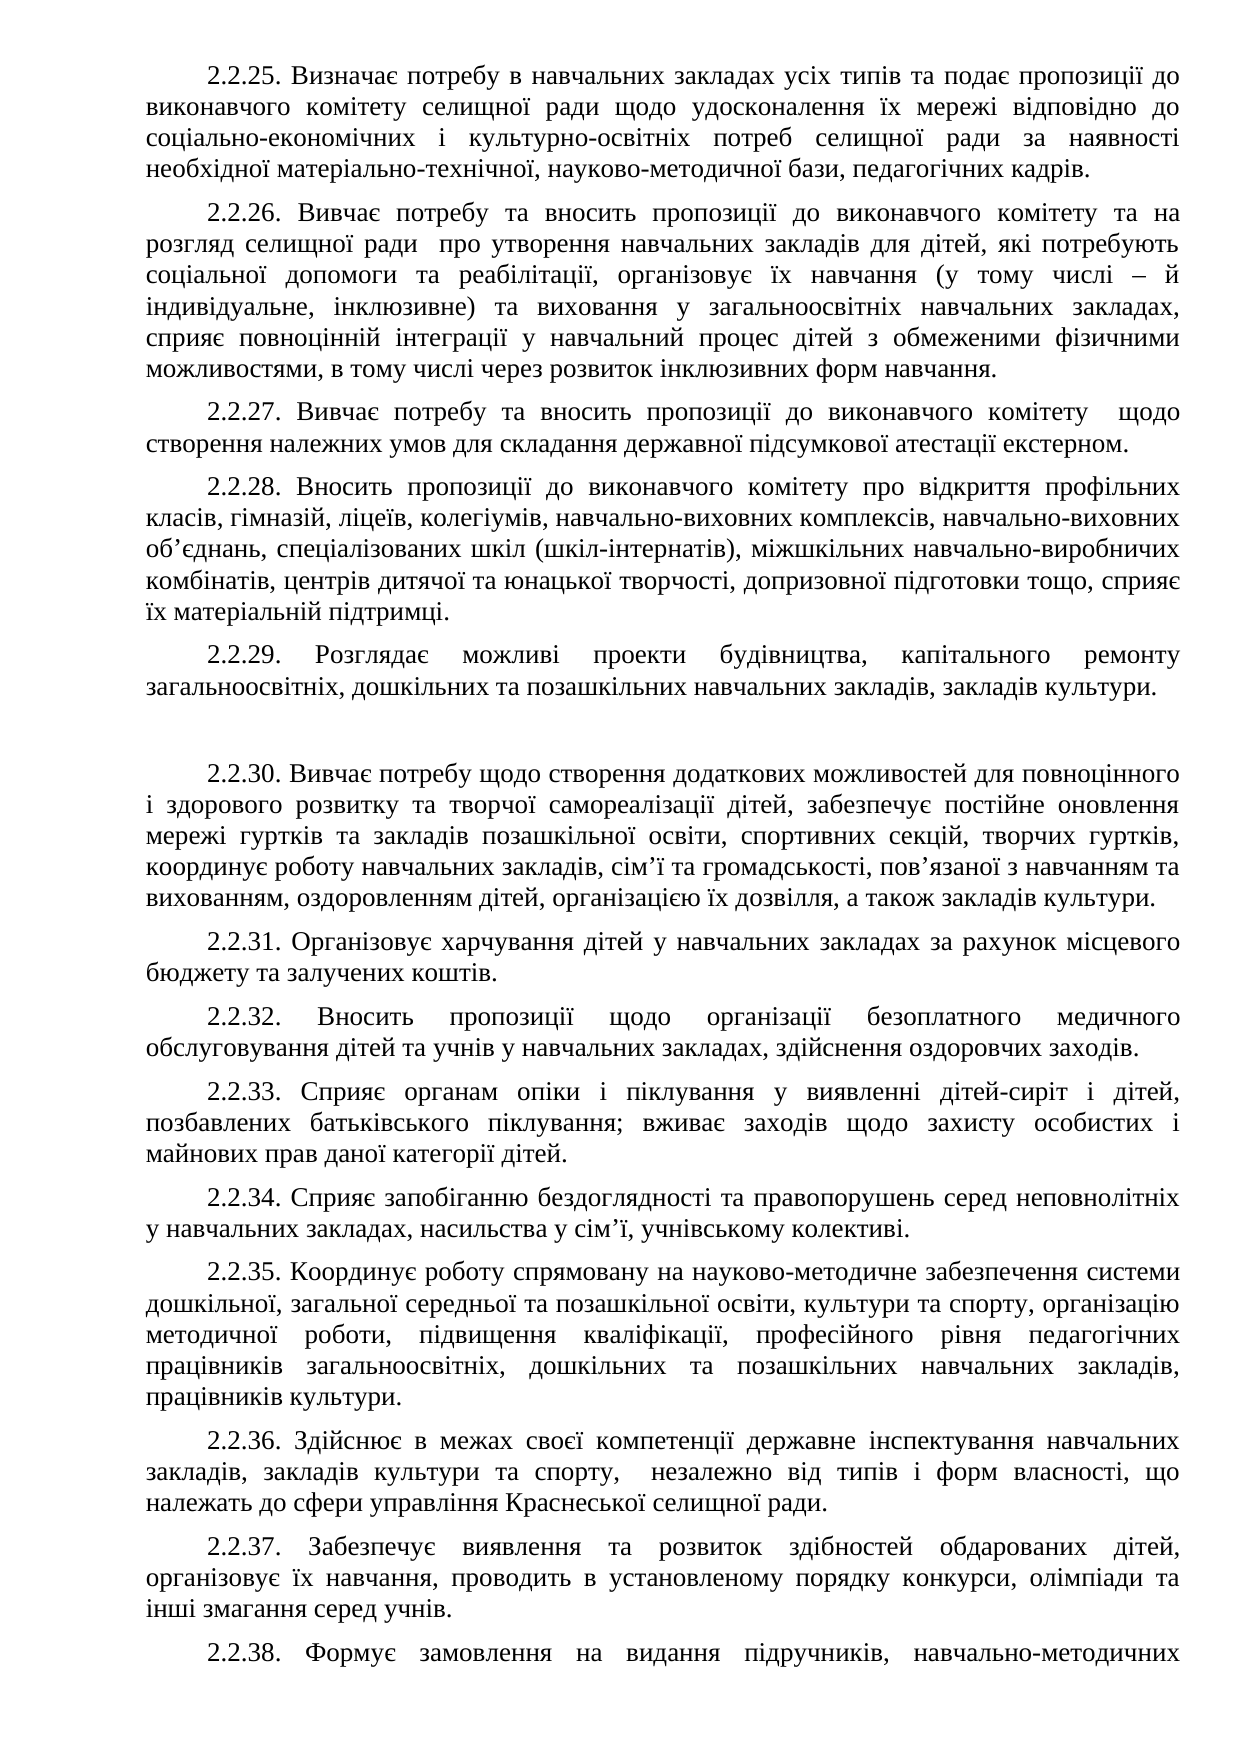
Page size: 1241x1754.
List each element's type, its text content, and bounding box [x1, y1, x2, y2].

text 2.2.28. Вносить пропозиції до виконавчого комітету про відкриття профільних класів, гімназій, ліцеїв, колегіумів, навчально-виховних комплексів, навчально-виховних об’єднань, спеціалізованих шкіл (шкіл-інтернатів), міжшкільних навчально-виробничих комбінатів, центрів дитячої та юнацької творчості, допризовної підготовки тощо, сприяє їх матеріальній підтримці. [146, 470, 1181, 626]
text 2.2.35. Координує роботу спрямовану на науково-методичне забезпечення системи дошкільної, загальної середньої та позашкільної освіти, культури та спорту, організацію методичної роботи, підвищення кваліфікації, професійного рівня педагогічних працівників загальноосвітніх, дошкільних та позашкільних навчальних закладів, працівників культури. [146, 1256, 1181, 1411]
text 2.2.32. Вносить пропозиції щодо організації безоплатного медичного обслуговування дітей та учнів у навчальних закладах, здійснення оздоровчих заходів. [146, 1000, 1181, 1062]
text 2.2.34. Сприяє запобіганню бездоглядності та правопорушень серед неповнолітніх у навчальних закладах, насильства у сім’ї, учнівському колективі. [146, 1181, 1181, 1243]
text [146, 1636, 1181, 1667]
text 2.2.29. Розглядає можливі проекти будівництва, капітального ремонту загальноосвітніх, дошкільних та позашкільних навчальних закладів, закладів культури. [146, 638, 1181, 701]
text 2.2.36. Здійснює в межах своєї компетенції державне інспектування навчальних закладів, закладів культури та спорту, незалежно від типів і форм власності, що належать до сфери управління Краснеської селищної ради. [146, 1424, 1181, 1517]
text 2.2.31. Організовує харчування дітей у навчальних закладах за рахунок місцевого бюджету та залучених коштів. [146, 925, 1181, 987]
text 2.2.26. Вивчає потребу та вносить пропозиції до виконавчого комітету та на розгляд селищної ради про утворення навчальних закладів для дітей, які потребують соціальної допомоги та реабілітації, організовує їх навчання (у тому числі – й індивідуальне, інклюзивне) та виховання у загальноосвітніх навчальних закладах, сприяє повноцінній інтеграції у навчальний процес дітей з обмеженими фізичними можливостями, в тому числі через розвиток інклюзивних форм навчання. [146, 196, 1181, 383]
text 2.2.33. Сприяє органам опіки і піклування у виявленні дітей-сиріт і дітей, позбавлених батьківського піклування; вживає заходів щодо захисту особистих і майнових прав даної категорії дітей. [146, 1075, 1181, 1168]
text 2.2.27. Вивчає потребу та вносить пропозиції до виконавчого комітету щодо створення належних умов для складання державної підсумкової атестації екстерном. [146, 396, 1181, 458]
text 2.2.30. Вивчає потребу щодо створення додаткових можливостей для повноцінного і здорового розвитку та творчої самореалізації дітей, забезпечує постійне оновлення мережі гуртків та закладів позашкільної освіти, спортивних секцій, творчих гуртків, координує роботу навчальних закладів, сім’ї та громадськості, пов’язаної з навчанням та вихованням, оздоровленням дітей, організацією їх дозвілля, а також закладів культури. [146, 757, 1181, 913]
text 2.2.25. Визначає потребу в навчальних закладах усіх типів та подає пропозиції до виконавчого комітету селищної ради щодо удосконалення їх мережі відповідно до соціально-економічних і культурно-освітніх потреб селищної ради за наявності необхідної матеріально-технічної, науково-методичної бази, педагогічних кадрів. [146, 59, 1181, 184]
text 2.2.37. Забезпечує виявлення та розвиток здібностей обдарованих дітей, організовує їх навчання, проводить в установленому порядку конкурси, олімпіади та інші змагання серед учнів. [146, 1530, 1181, 1623]
